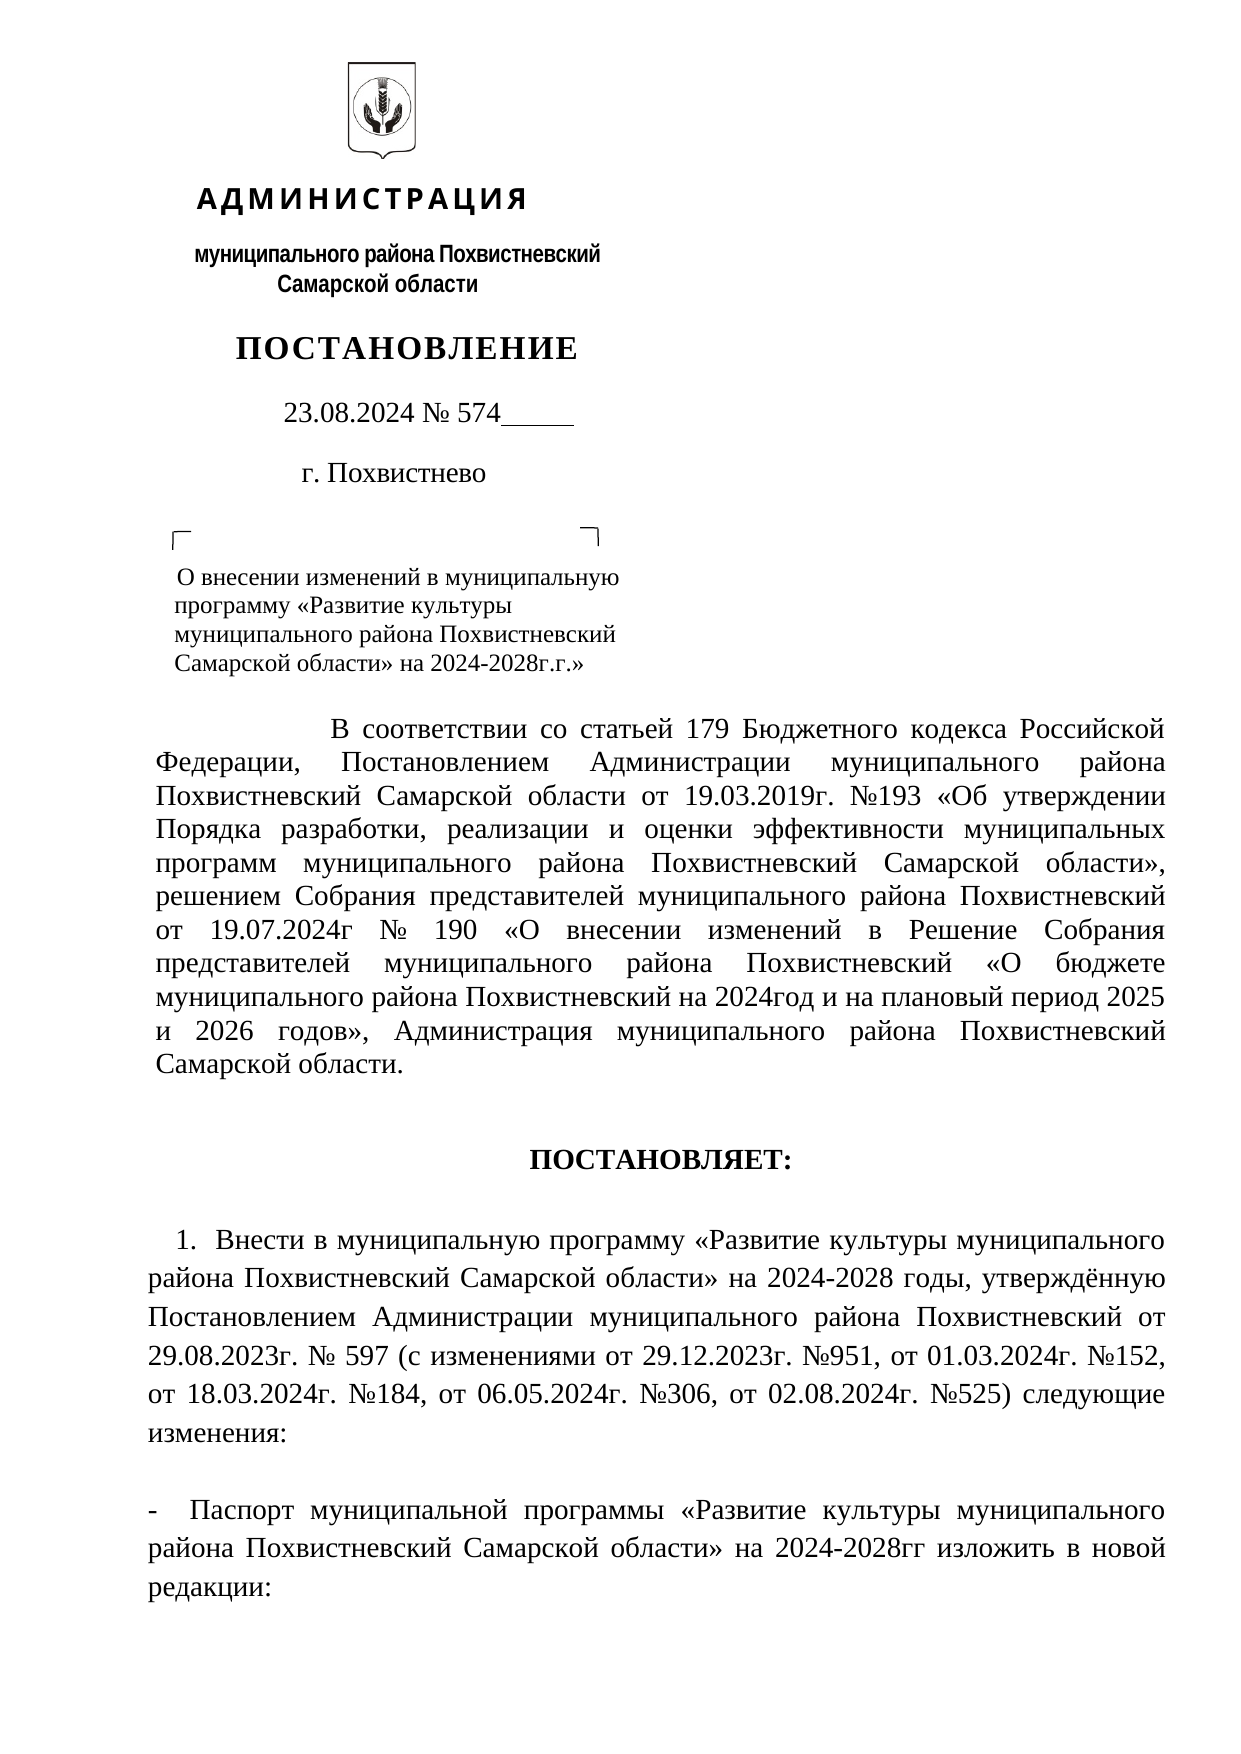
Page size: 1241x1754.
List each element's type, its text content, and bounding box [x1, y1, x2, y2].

text 1. Внести в муниципальную программу «Развитие культуры муниципального района Похвистневский Самарской области» на 2024-2028 годы, утверждённую Постановлением Администрации муниципального района Похвистневский от 29.08.2023г. № 597 (с изменениями от 29.12.2023г. №951, от 01.03.2024г. №152, от 18.03.2024г. №184, от 06.05.2024г. №306, от 02.08.2024г. №525) следующие изменения: [148, 1222, 1167, 1448]
text О внесении изменений в муниципальную [133, 562, 1166, 590]
picture [347, 62, 416, 157]
text муниципального района Похвистневский [155, 619, 1166, 648]
text программу «Развитие культуры [155, 591, 1166, 619]
text ПОСТАНОВЛЯЕТ: [118, 1142, 1166, 1176]
text В соответствии со статьей 179 Бюджетного кодекса Российской Федерации, Постановлением Администрации муниципального района Похвистневский Самарской области от 19.03.2019г. №193 «Об утверждении Порядка разработки, реализации и оценки эффективности муниципальных программ муниципального района Похвистневский Самарской области», решением Собрания представителей муниципального района Похвистневский от 19.07.2024г № 190 «О внесении изменений в Решение Собрания представителей муниципального района Похвистневский «О бюджете муниципального района Похвистневский на 2024год и на плановый период 2025 и 2026 годов», Администрация муниципального района Похвистневский Самарской области. [155, 711, 1166, 1080]
table_header АДМИНИСТРАЦИЯ муниципального района Похвистневский Самарской области ПОСТАНОВЛЕНИЕ 23.08.2024 № 574 г. Похвистнево [148, 59, 628, 562]
text Самарской области» на 2024-2028г.г.» [155, 648, 1166, 677]
text - Паспорт муниципальной программы «Развитие культуры муниципального района Похвистневский Самарской области» на 2024-2028гг изложить в новой редакции: [148, 1492, 1167, 1602]
